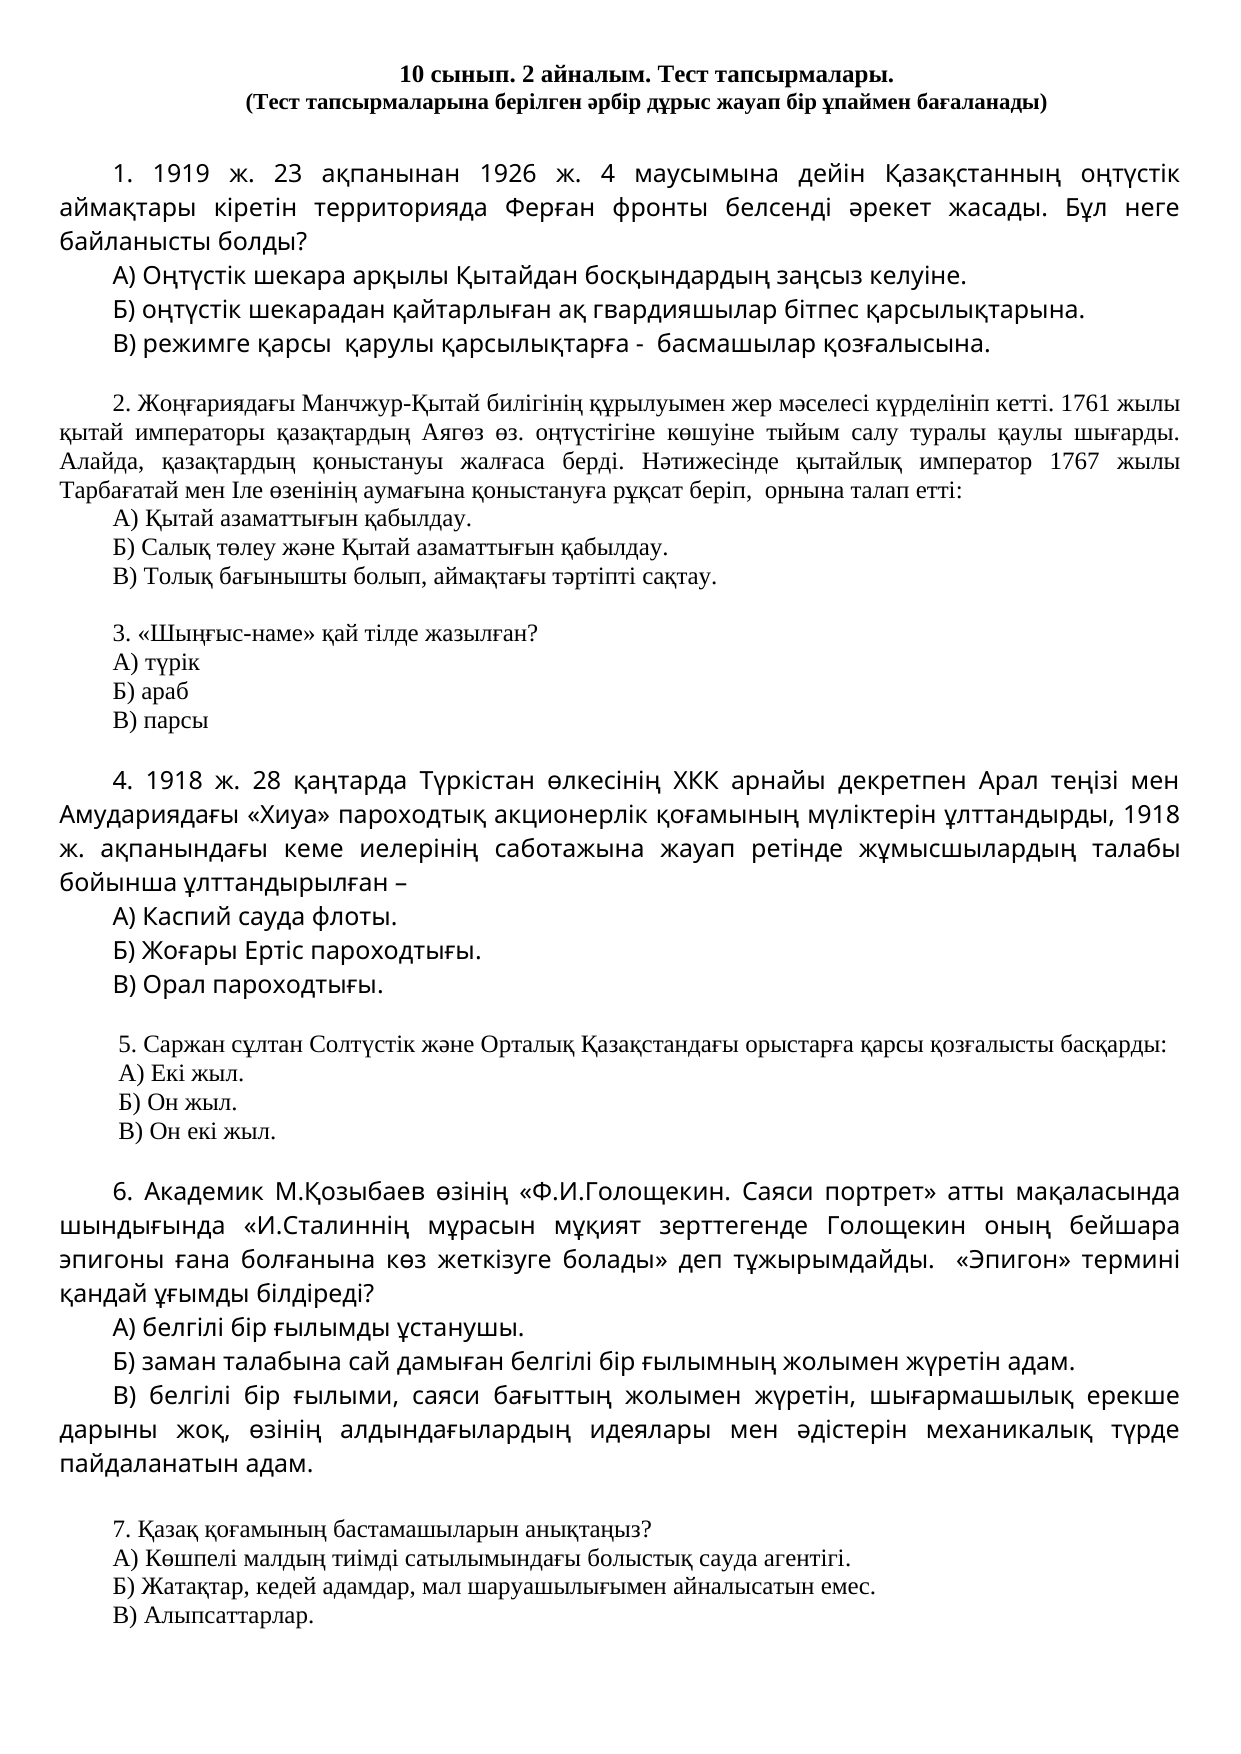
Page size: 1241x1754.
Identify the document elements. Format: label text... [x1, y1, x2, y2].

text В) Орал пароходтығы. [59, 967, 1181, 1001]
text 3. «Шыңғыс-наме» қай тілде жазылған? [59, 618, 1181, 647]
text В) Он екі жыл. [59, 1116, 1181, 1144]
text 1. 1919 ж. 23 ақпанынан 1926 ж. 4 маусымына дейін Қазақстанның оңтүстік аймақтары кіретін территорияда Ферған фронты белсенді әрекет жасады. Бұл неге байланысты болды? [59, 155, 1181, 258]
text Б) Салық төлеу және Қытай азаматтығын қабылдау. [59, 532, 1181, 561]
text 6. Академик М.Қозыбаев өзінің «Ф.И.Голощекин. Саяси портрет» атты мақаласында шындығында «И.Сталиннің мұрасын мұқият зерттегенде Голощекин оның бейшара эпигоны ғана болғанына көз жеткізуге болады» деп тұжырымдайды. «Эпигон» термині қандай ұғымды білдіреді? [59, 1173, 1181, 1309]
text A) түрік [59, 647, 1181, 676]
text В) белгілі бір ғылыми, саяси бағыттың жолымен жүретін, шығармашылық ерекше дарыны жоқ, өзінің алдындағылардың идеялары мен әдістерін механикалық түрде пайдаланатын адам. [59, 1378, 1181, 1480]
text А) Екі жыл. [59, 1058, 1181, 1087]
text 2. Жоңғариядағы Манчжур-Қытай билігінің құрылуымен жер мәселесі күрделініп кетті. 1761 жылы қытай императоры қазақтардың Аягөз өз. оңтүстігіне көшуіне тыйым салу туралы қаулы шығарды. Алайда, қазақтардың қоныстануы жалғаса берді. Нәтижесінде қытайлық император 1767 жылы Тарбағатай мен Іле өзенінің аумағына қоныстануға рұқсат беріп, орнына талап етті: [59, 388, 1181, 503]
text А) Каспий сауда флоты. [59, 898, 1181, 933]
text Б) Жоғары Ертіс пароходтығы. [59, 933, 1181, 967]
text Б) заман талабына сай дамыған белгілі бір ғылымның жолымен жүретін адам. [59, 1343, 1181, 1378]
text Б) Жатақтар, кедей адамдар, мал шаруашылығымен айналысатын емес. [112, 1571, 1181, 1600]
text А) Көшпелі малдың тиімді сатылымындағы болыстық сауда агентігі. [112, 1543, 1181, 1571]
text В) парсы [59, 705, 1181, 733]
text В) Алыпсаттарлар. [112, 1600, 1181, 1629]
text Б) оңтүстік шекарадан қайтарлыған ақ гвардияшылар бітпес қарсылықтарына. [59, 292, 1181, 326]
text А) Қытай азаматтығын қабылдау. [59, 503, 1181, 532]
text Б) Он жыл. [59, 1087, 1181, 1116]
title 10 сынып. 2 айналым. Тест тапсырмалары. [59, 59, 1181, 88]
text 4. 1918 ж. 28 қаңтарда Түркістан өлкесінің ХКК арнайы декретпен Арал теңізі мен Амудариядағы «Хиуа» пароходтық акционерлік қоғамының мүліктерін ұлттандырды, 1918 ж. ақпанындағы кеме иелерінің саботажына жауап ретінде жұмысшылардың талабы бойынша ұлттандырылған – [59, 762, 1181, 898]
text 5. Саржан сұлтан Солтүстік және Орталық Қазақстандағы орыстарға қарсы қозғалысты басқарды: [59, 1029, 1181, 1058]
text А) белгілі бір ғылымды ұстанушы. [59, 1309, 1181, 1343]
text (Тест тапсырмаларына берілген әрбір дұрыс жауап бір ұпаймен бағаланады) [59, 88, 1181, 114]
text В) режимге қарсы қарулы қарсылықтарға - басмашылар қозғалысына. [59, 326, 1181, 360]
text А) Оңтүстік шекара арқылы Қытайдан босқындардың заңсыз келуіне. [59, 258, 1181, 292]
text 7. Қазақ қоғамының бастамашыларын анықтаңыз? [112, 1514, 1181, 1543]
text Б) араб [59, 676, 1181, 705]
text В) Толық бағынышты болып, аймақтағы тәртіпті сақтау. [59, 561, 1181, 590]
